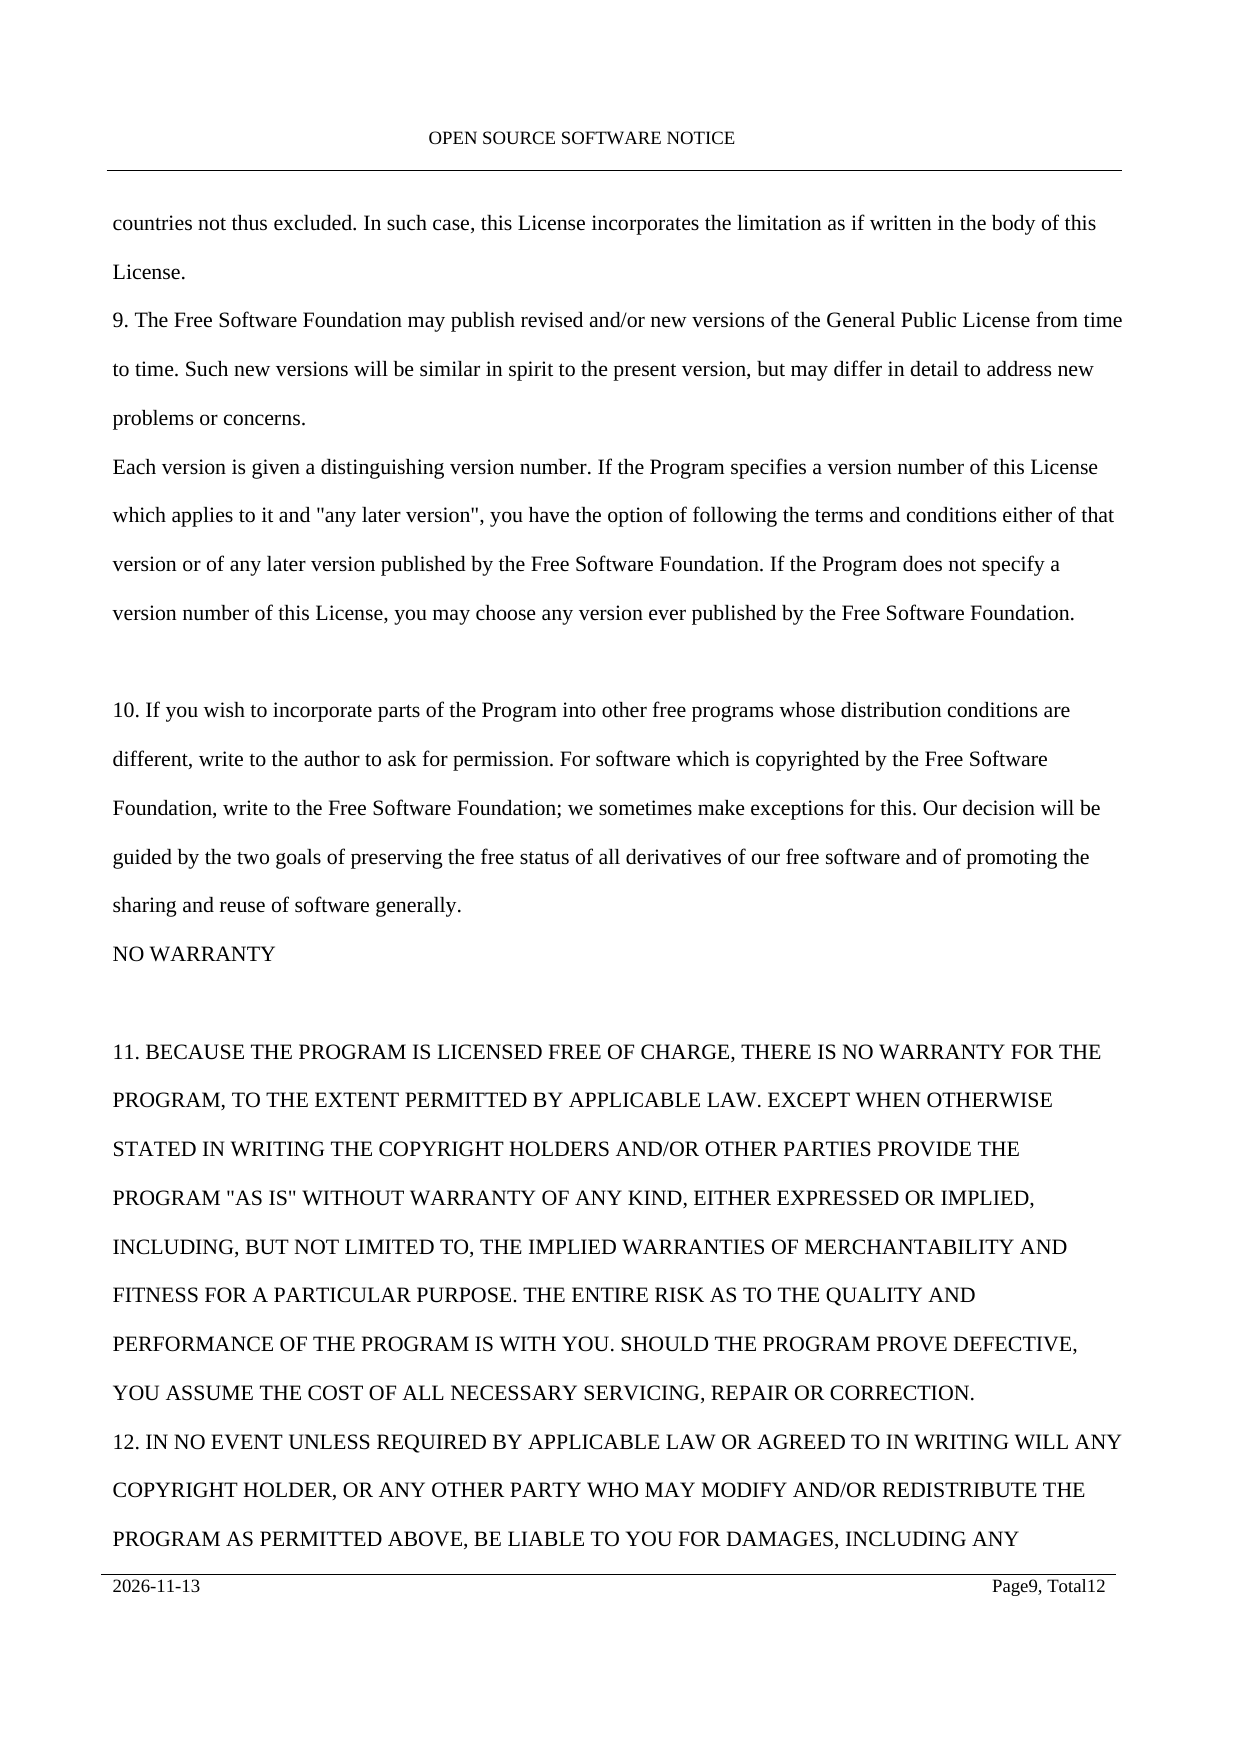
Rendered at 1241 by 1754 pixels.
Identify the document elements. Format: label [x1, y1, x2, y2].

text [112, 206, 1128, 1555]
